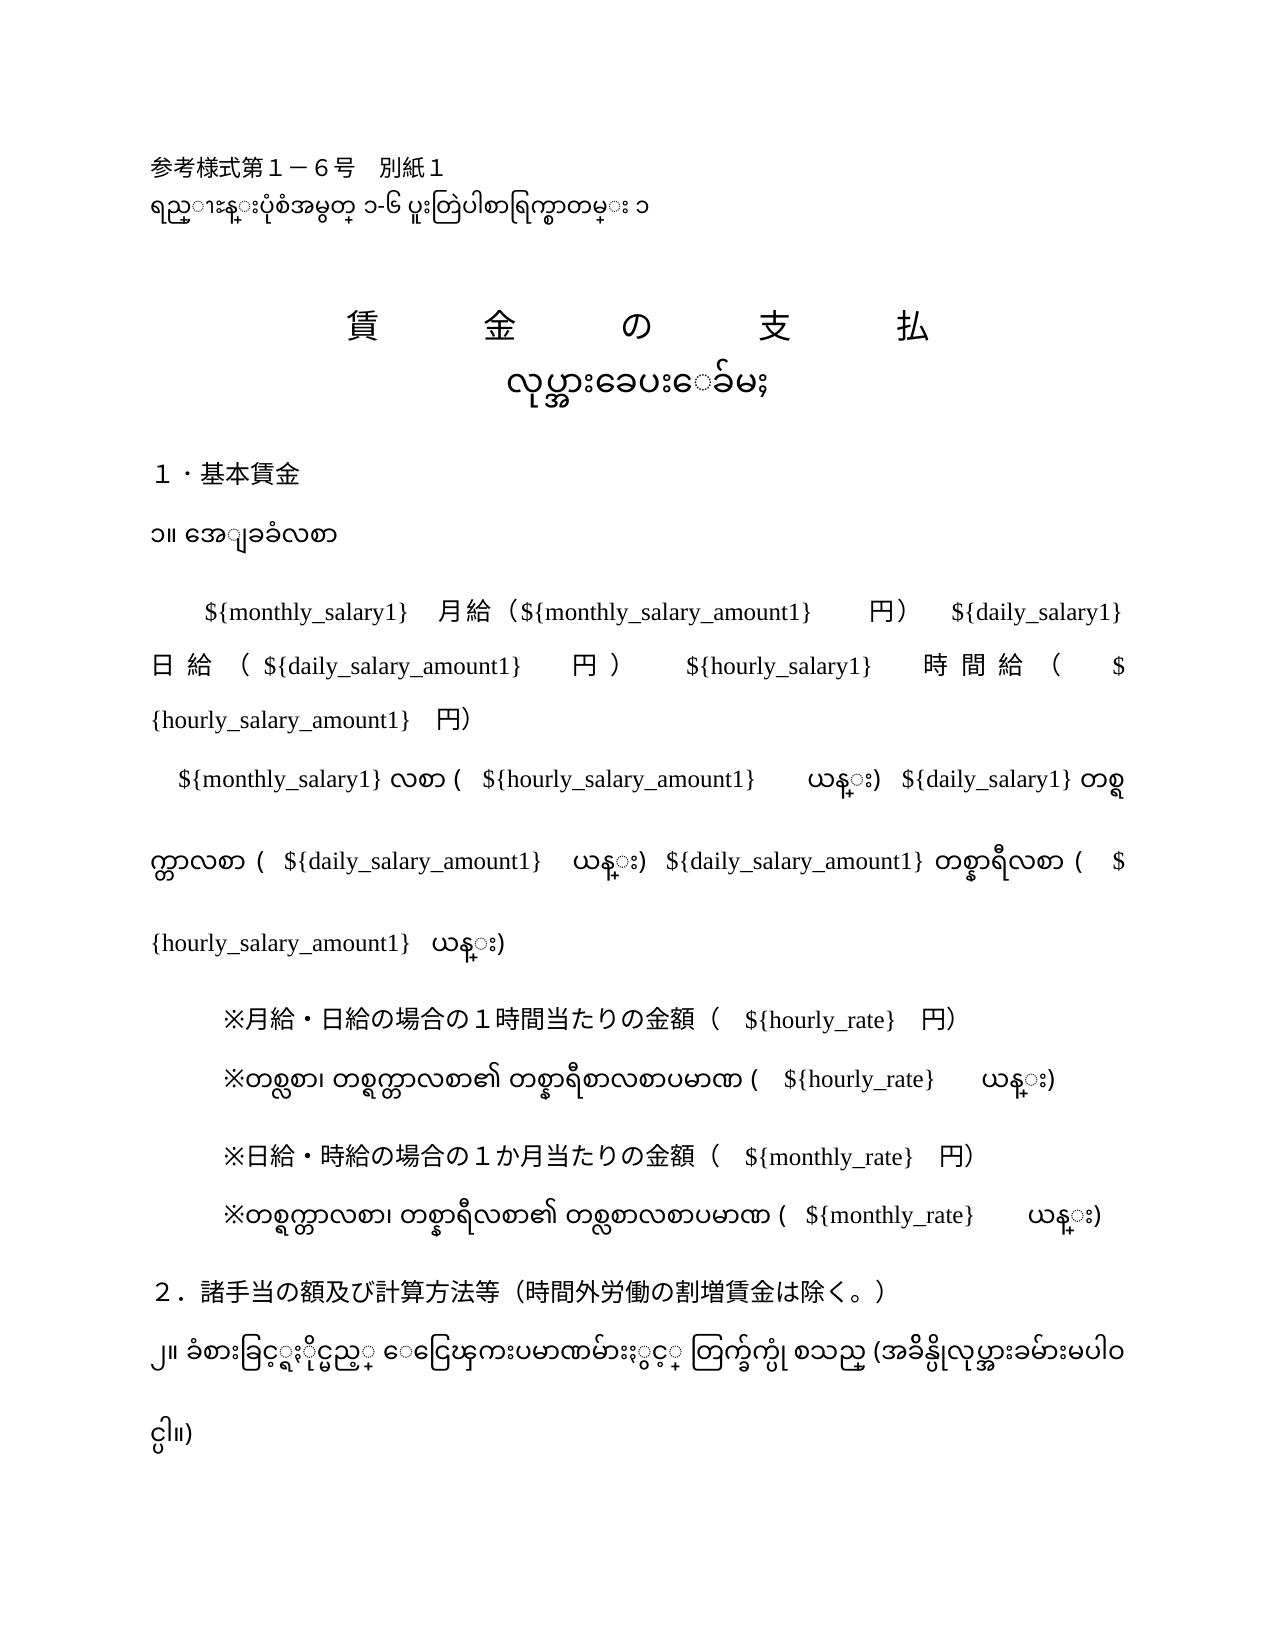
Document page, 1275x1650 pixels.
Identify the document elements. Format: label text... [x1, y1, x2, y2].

text ရည္ၫႊန္းပုံစံအမွတ္ ၁-၆ ပူးတြဲပါစာရြက္စာတမ္း ၁ [150, 183, 1125, 233]
text ${monthly_salary1} လစာ ( ${hourly_salary_amount1} ယန္း) ${daily_salary1} တစ္ရက္တာလစာ ( ${daily_salary_amount1} ယန္း) ${daily_salary_amount1} တစ္နာရီလစာ ( ${hourly_salary_amount1} ယန္း) [150, 754, 1125, 972]
text ※တစ္လစာ၊ တစ္ရက္တာလစာ၏ တစ္နာရီစာလစာပမာဏ ( ${hourly_rate} ယန္း) [224, 1054, 1125, 1109]
text ※တစ္ရက္တာလစာ၊ တစ္နာရီလစာ၏ တစ္လစာလစာပမာဏ ( ${monthly_rate} ယန္း) [224, 1190, 1125, 1245]
text ${monthly_salary1} 月給（${monthly_salary_amount1} 円） ${daily_salary1} 日給（${daily_salary_amount1} 円） ${hourly_salary1} 時間給（ ${hourly_salary_amount1} 円） [150, 591, 1125, 736]
text ၂။ ခံစားခြင့္ရႏိုင္မည့္ ေငြေၾကးပမာဏမ်ားႏွင့္ တြက္ခ်က္ပုံ စသည္ (အခ်ိန္ပိုလုပ္အားခမ်ားမပါဝင္ပါ။) [150, 1327, 1125, 1463]
text １．基本賃金 [150, 455, 1125, 491]
text 賃金の支払 [150, 299, 1125, 348]
text ２．諸手当の額及び計算方法等（時間外労働の割増賃金は除く。） [150, 1272, 1125, 1308]
text 参考様式第１－６号 別紙１ [150, 150, 1125, 183]
text ၁။ အေျခခံလစာ [150, 509, 1125, 564]
text ※日給・時給の場合の１か月当たりの金額（ ${monthly_rate} 円） [224, 1136, 1125, 1172]
text ※月給・日給の場合の１時間当たりの金額（ ${hourly_rate} 円） [224, 1000, 1125, 1036]
text လုပ္အားခေပးေခ်မႈ [150, 348, 1125, 421]
